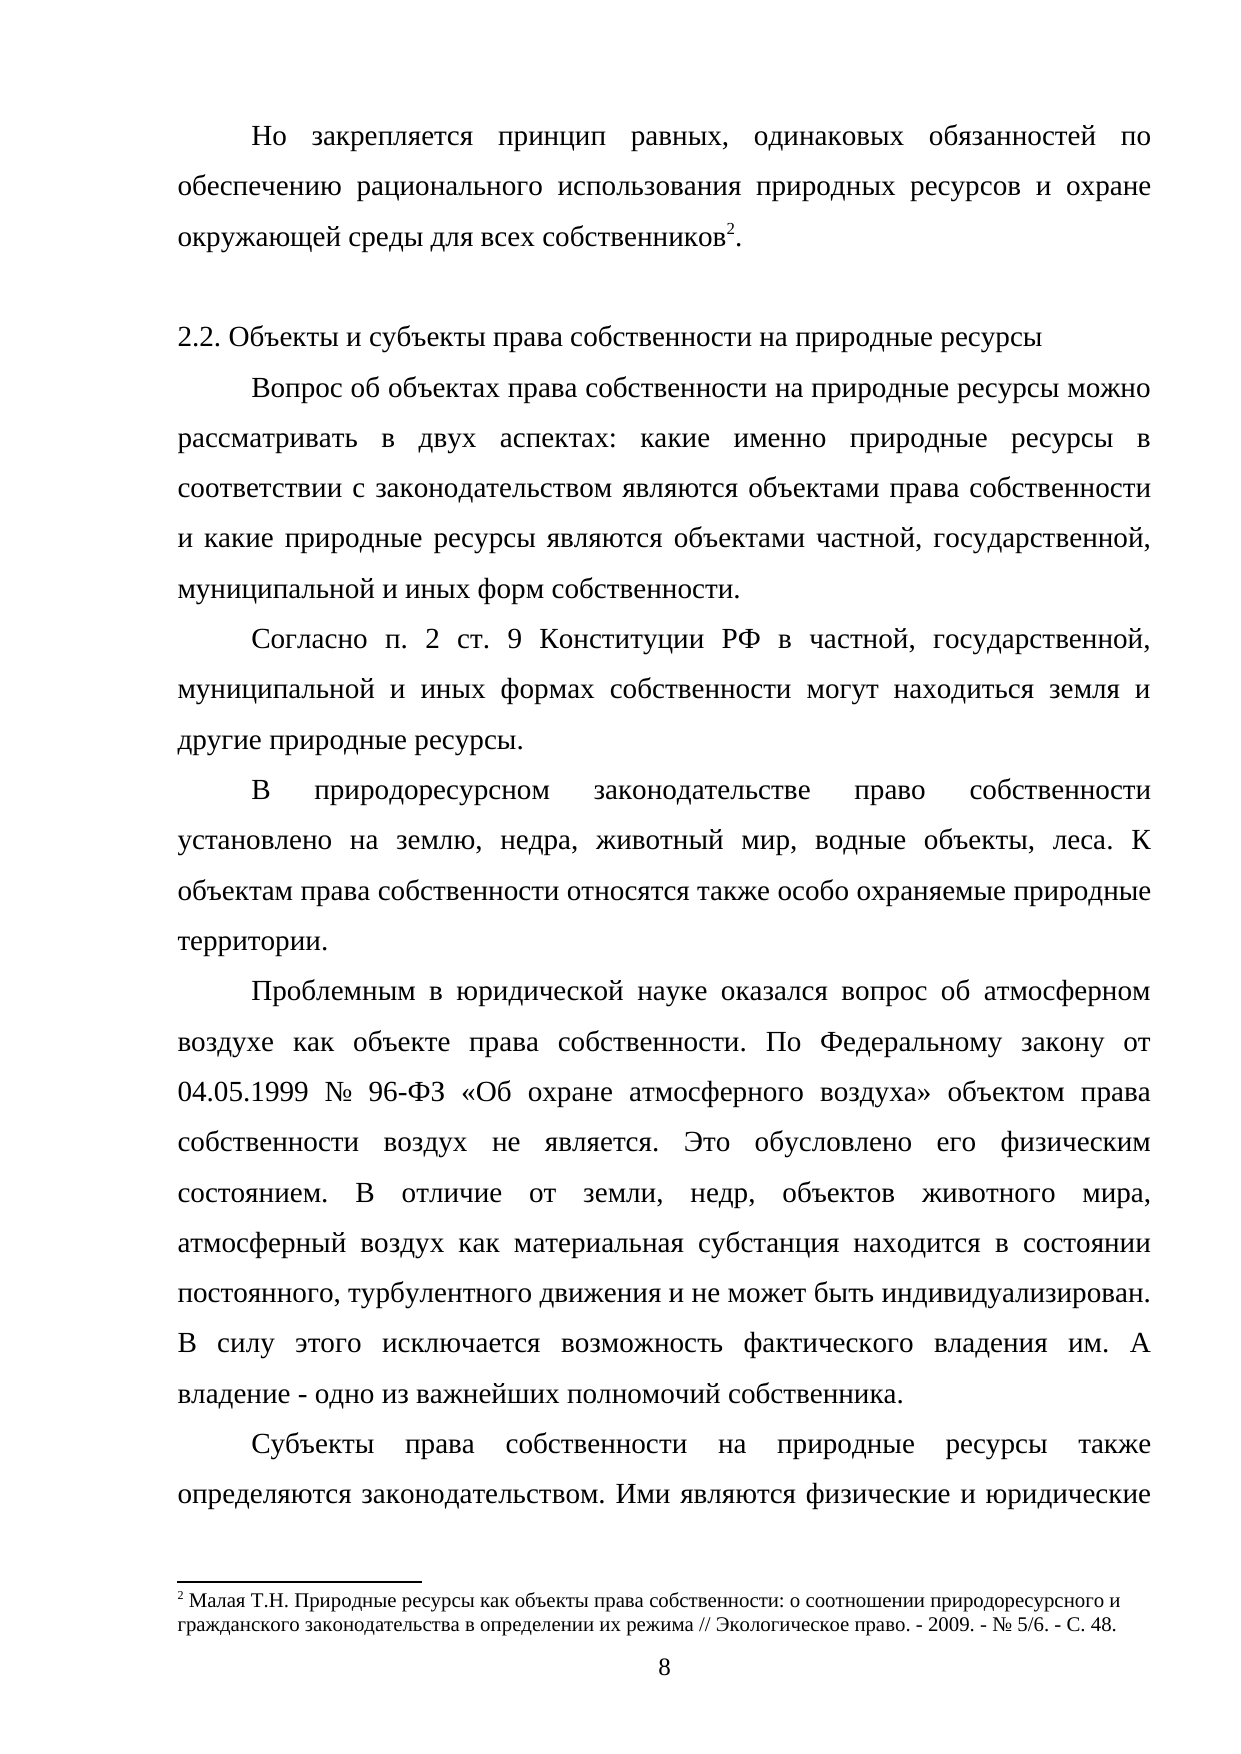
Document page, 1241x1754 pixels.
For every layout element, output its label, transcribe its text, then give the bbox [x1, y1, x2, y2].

text Проблемным в юридической науке оказался вопрос об атмосферном воздухе как объекте права собственности. По Федеральному закону от 04.05.1999 № 96-ФЗ «Об охране атмосферного воздуха» объектом права собственности воздух не является. Это обусловлено его физическим состоянием. В отличие от земли, недр, объектов животного мира, атмосферный воздух как материальная субстанция находится в состоянии постоянного, турбулентного движения и не может быть индивидуализирован. В силу этого исключается возможность фактического владения им. А владение - одно из важнейших полномочий собственника. [177, 973, 1152, 1409]
text Вопрос об объектах права собственности на природные ресурсы можно рассматривать в двух аспектах: какие именно природные ресурсы в соответствии с законодательством являются объектами права собственности и какие природные ресурсы являются объектами частной, государственной, муниципальной и иных форм собственности. [177, 370, 1152, 604]
text Но закрепляется принцип равных, одинаковых обязанностей по обеспечению рационального использования природных ресурсов и охране окружающей среды для всех собственников. [177, 118, 1152, 252]
text В природоресурсном законодательстве право собственности установлено на землю, недра, животный мир, водные объекты, леса. К объектам права собственности относятся также особо охраняемые природные территории. [177, 772, 1152, 957]
text Согласно п. 2 ст. 9 Конституции РФ в частной, государственной, муниципальной и иных формах собственности могут находиться земля и другие природные ресурсы. [177, 621, 1152, 755]
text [177, 1426, 1152, 1510]
text 2.2. Объекты и субъекты права собственности на природные ресурсы [177, 319, 1152, 353]
